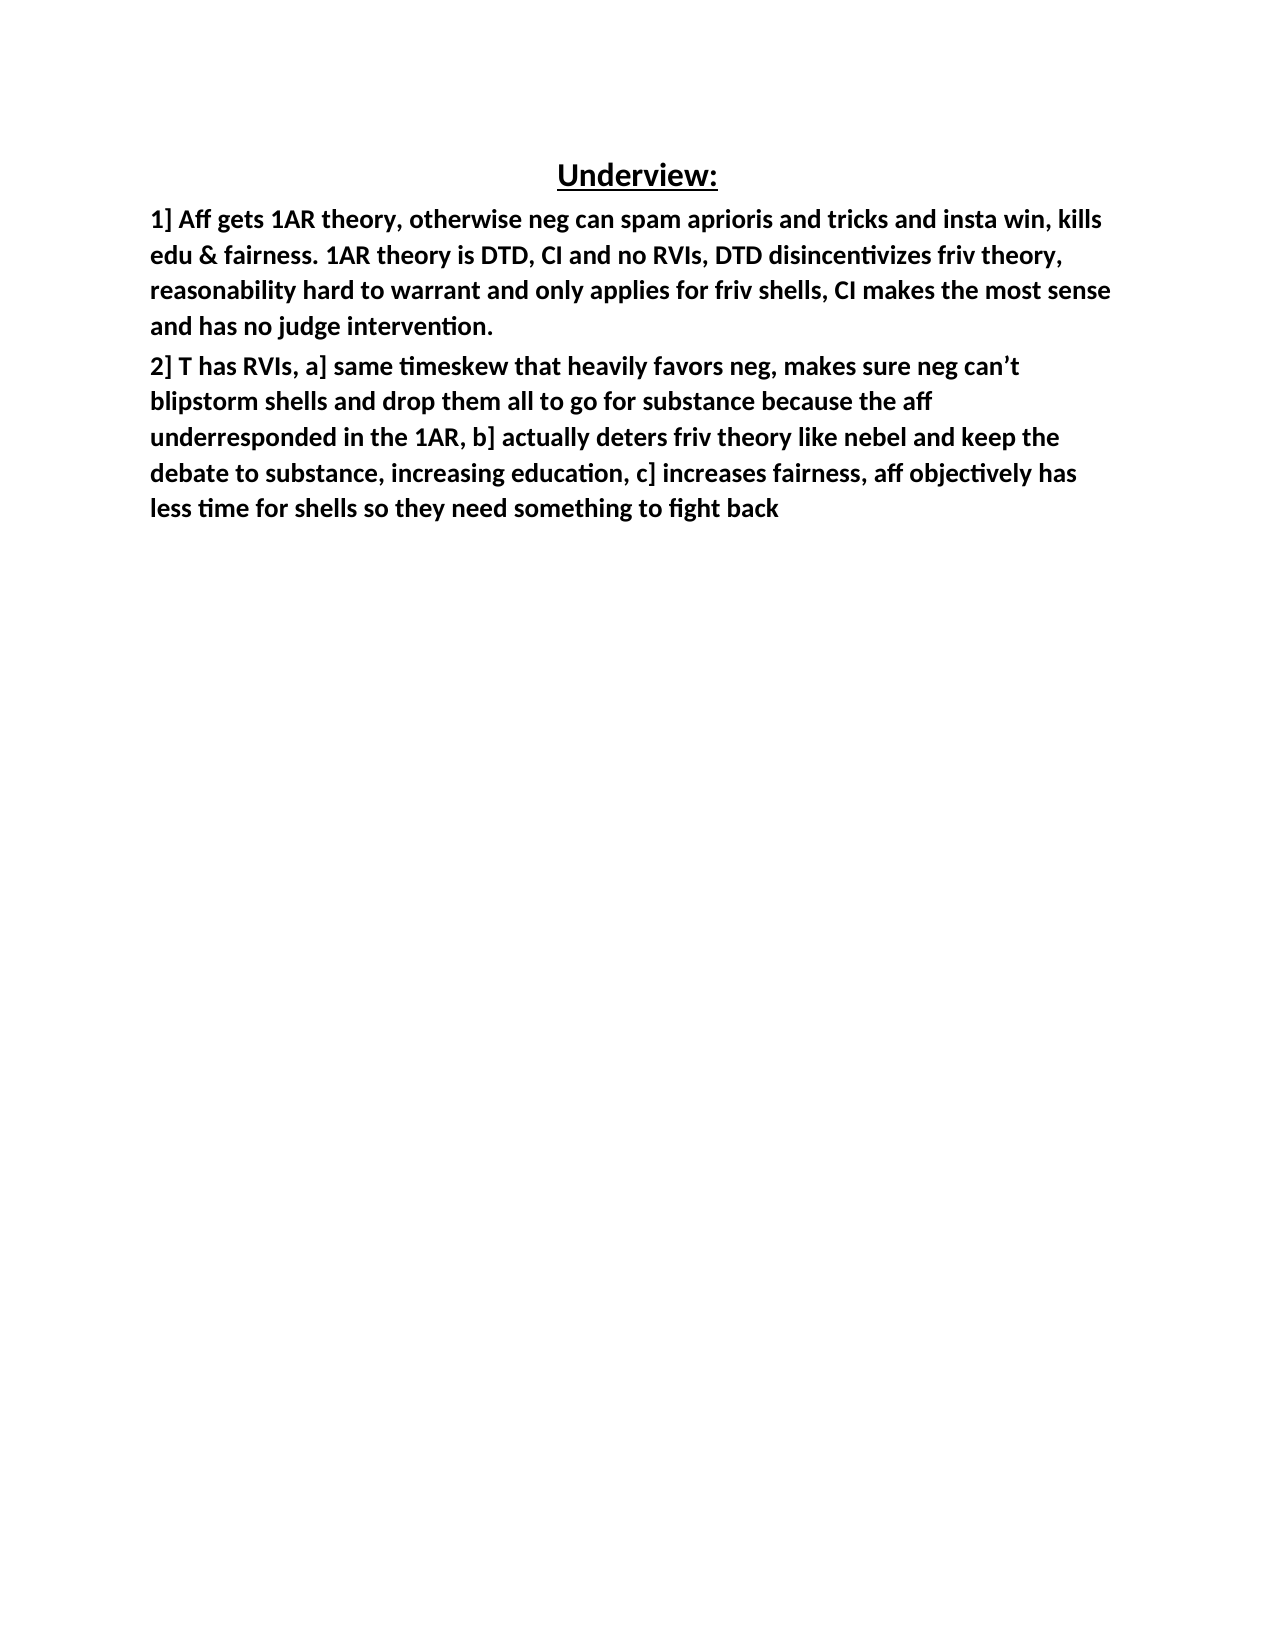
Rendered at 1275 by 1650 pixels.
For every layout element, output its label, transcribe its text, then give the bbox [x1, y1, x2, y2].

subtitle Underview: [150, 154, 1125, 195]
subtitle 1] Aff gets 1AR theory, otherwise neg can spam aprioris and tricks and insta win, kills edu & fairness. 1AR theory is DTD, CI and no RVIs, DTD disincentivizes friv theory, reasonability hard to warrant and only applies for friv shells, CI makes the most sense and has no judge intervention. [150, 202, 1125, 342]
subtitle 2] T has RVIs, a] same timeskew that heavily favors neg, makes sure neg can’t blipstorm shells and drop them all to go for substance because the aff underresponded in the 1AR, b] actually deters friv theory like nebel and keep the debate to substance, increasing education, c] increases fairness, aff objectively has less time for shells so they need something to fight back [150, 349, 1125, 524]
